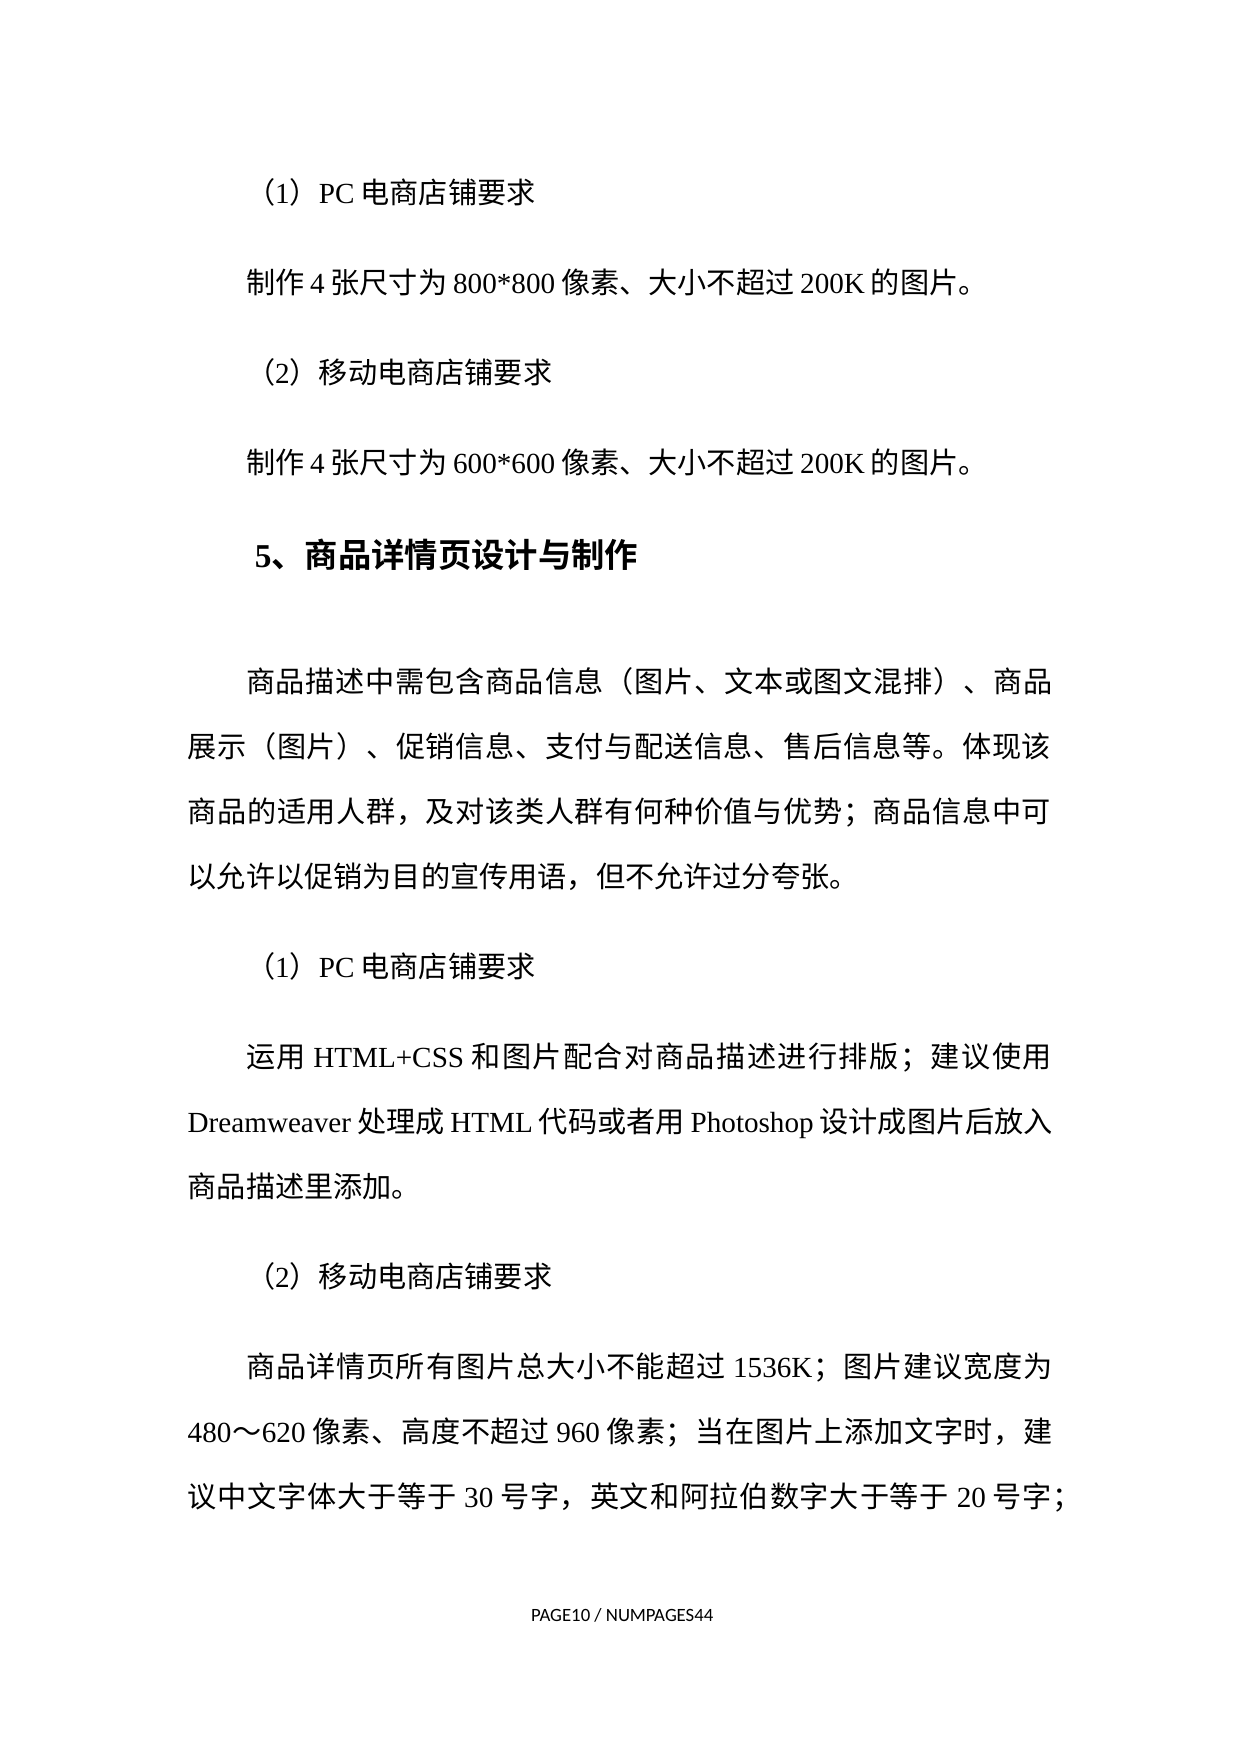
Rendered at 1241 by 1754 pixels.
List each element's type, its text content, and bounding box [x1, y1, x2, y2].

text （2）移动电商店铺要求 [187, 1242, 1053, 1307]
text 制作4张尺寸为600*600像素、大小不超过200K的图片。 [187, 428, 1053, 493]
text 运用HTML+CSS和图片配合对商品描述进行排版；建议使用Dreamweaver处理成HTML代码或者用Photoshop设计成图片后放入商品描述里添加。 [187, 1022, 1053, 1217]
text （1）PC电商店铺要求 [187, 932, 1053, 997]
text （2）移动电商店铺要求 [187, 338, 1053, 403]
subtitle 5、商品详情页设计与制作 [187, 521, 1053, 586]
text （1）PC电商店铺要求 [187, 158, 1053, 223]
text 商品描述中需包含商品信息（图片、文本或图文混排）、商品展示（图片）、促销信息、支付与配送信息、售后信息等。体现该商品的适用人群，及对该类人群有何种价值与优势；商品信息中可以允许以促销为目的宣传用语，但不允许过分夸张。 [187, 647, 1053, 907]
text 制作4张尺寸为800*800像素、大小不超过200K的图片。 [187, 248, 1053, 313]
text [187, 1332, 1053, 1527]
